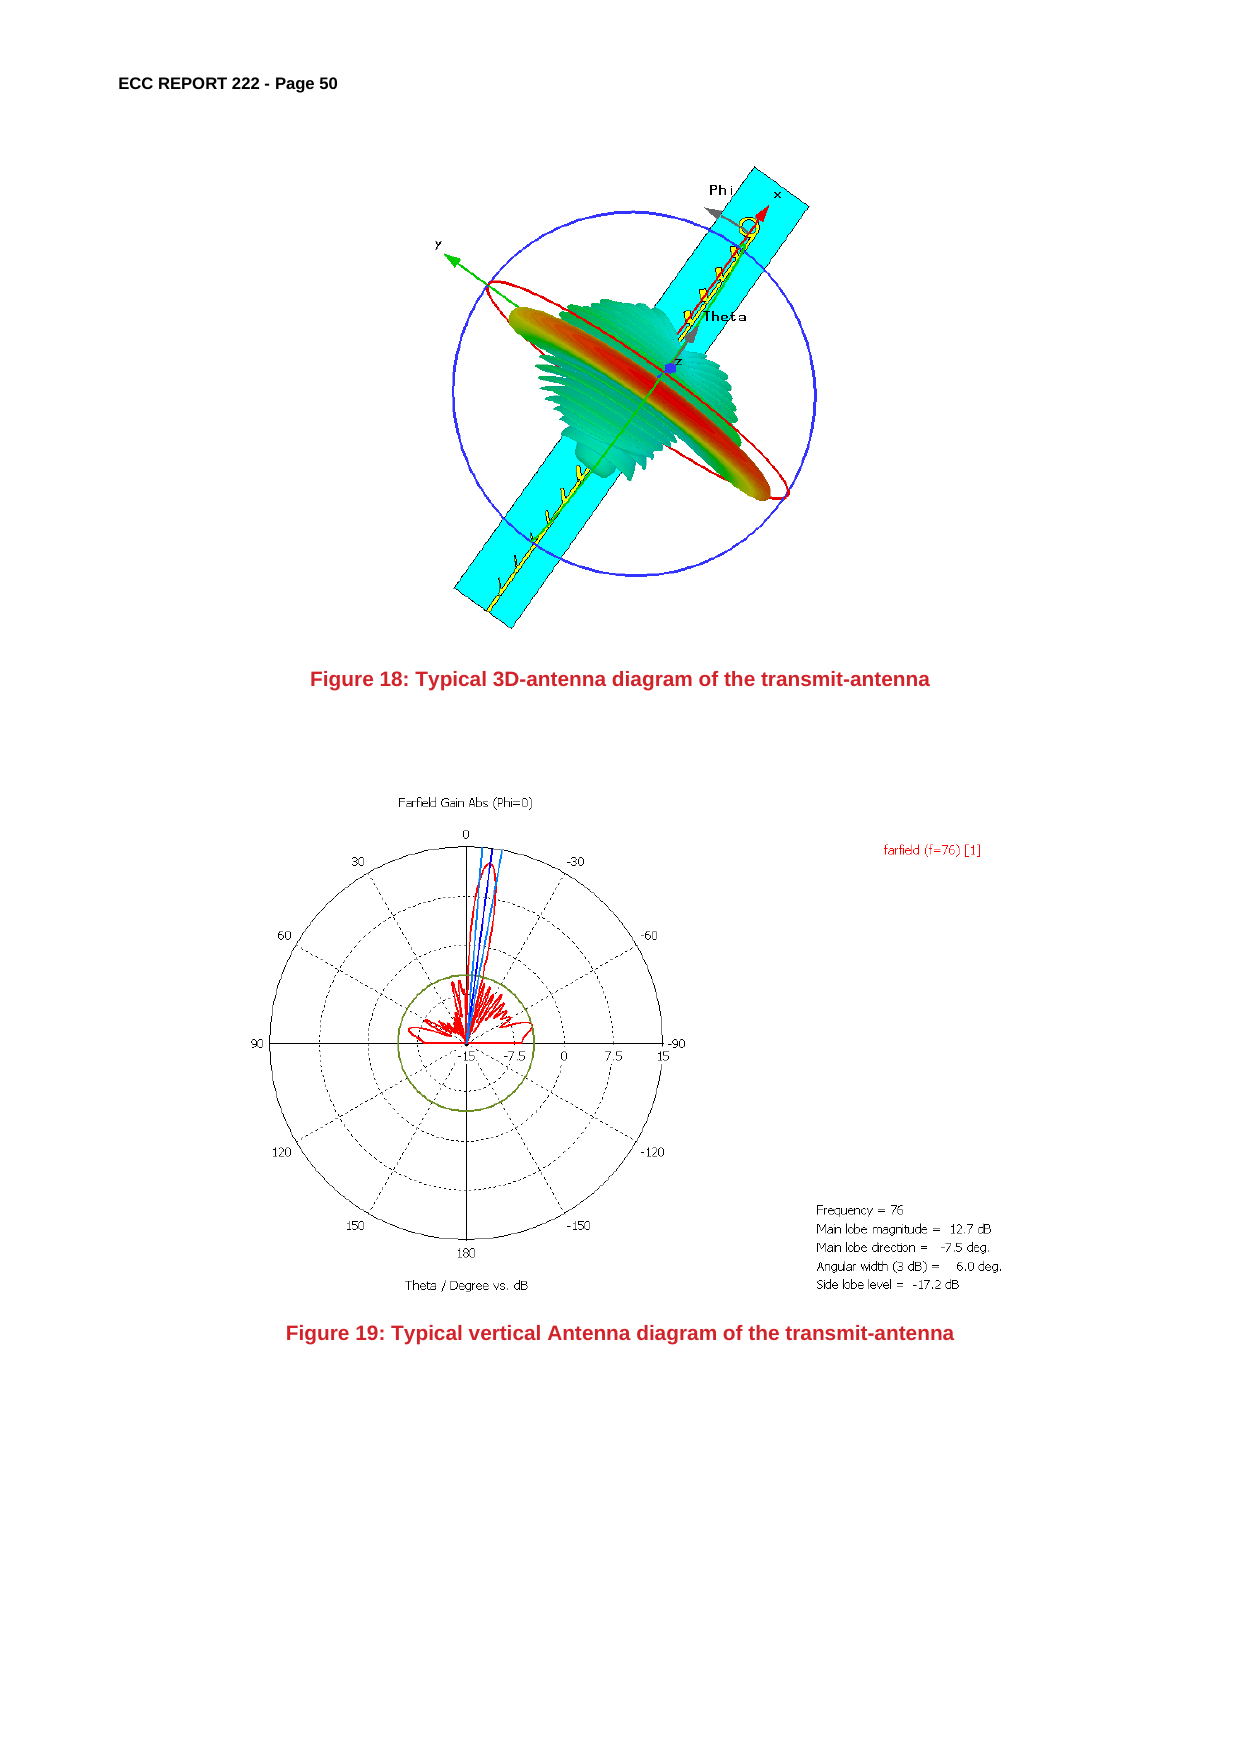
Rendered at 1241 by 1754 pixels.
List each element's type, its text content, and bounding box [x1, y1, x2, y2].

picture [382, 150, 859, 642]
text Figure 19: Typical vertical Antenna diagram of the transmit-antenna [118, 1321, 1122, 1345]
text Figure 18: Typical 3D-antenna diagram of the transmit-antenna [118, 666, 1122, 690]
picture [237, 787, 1003, 1296]
